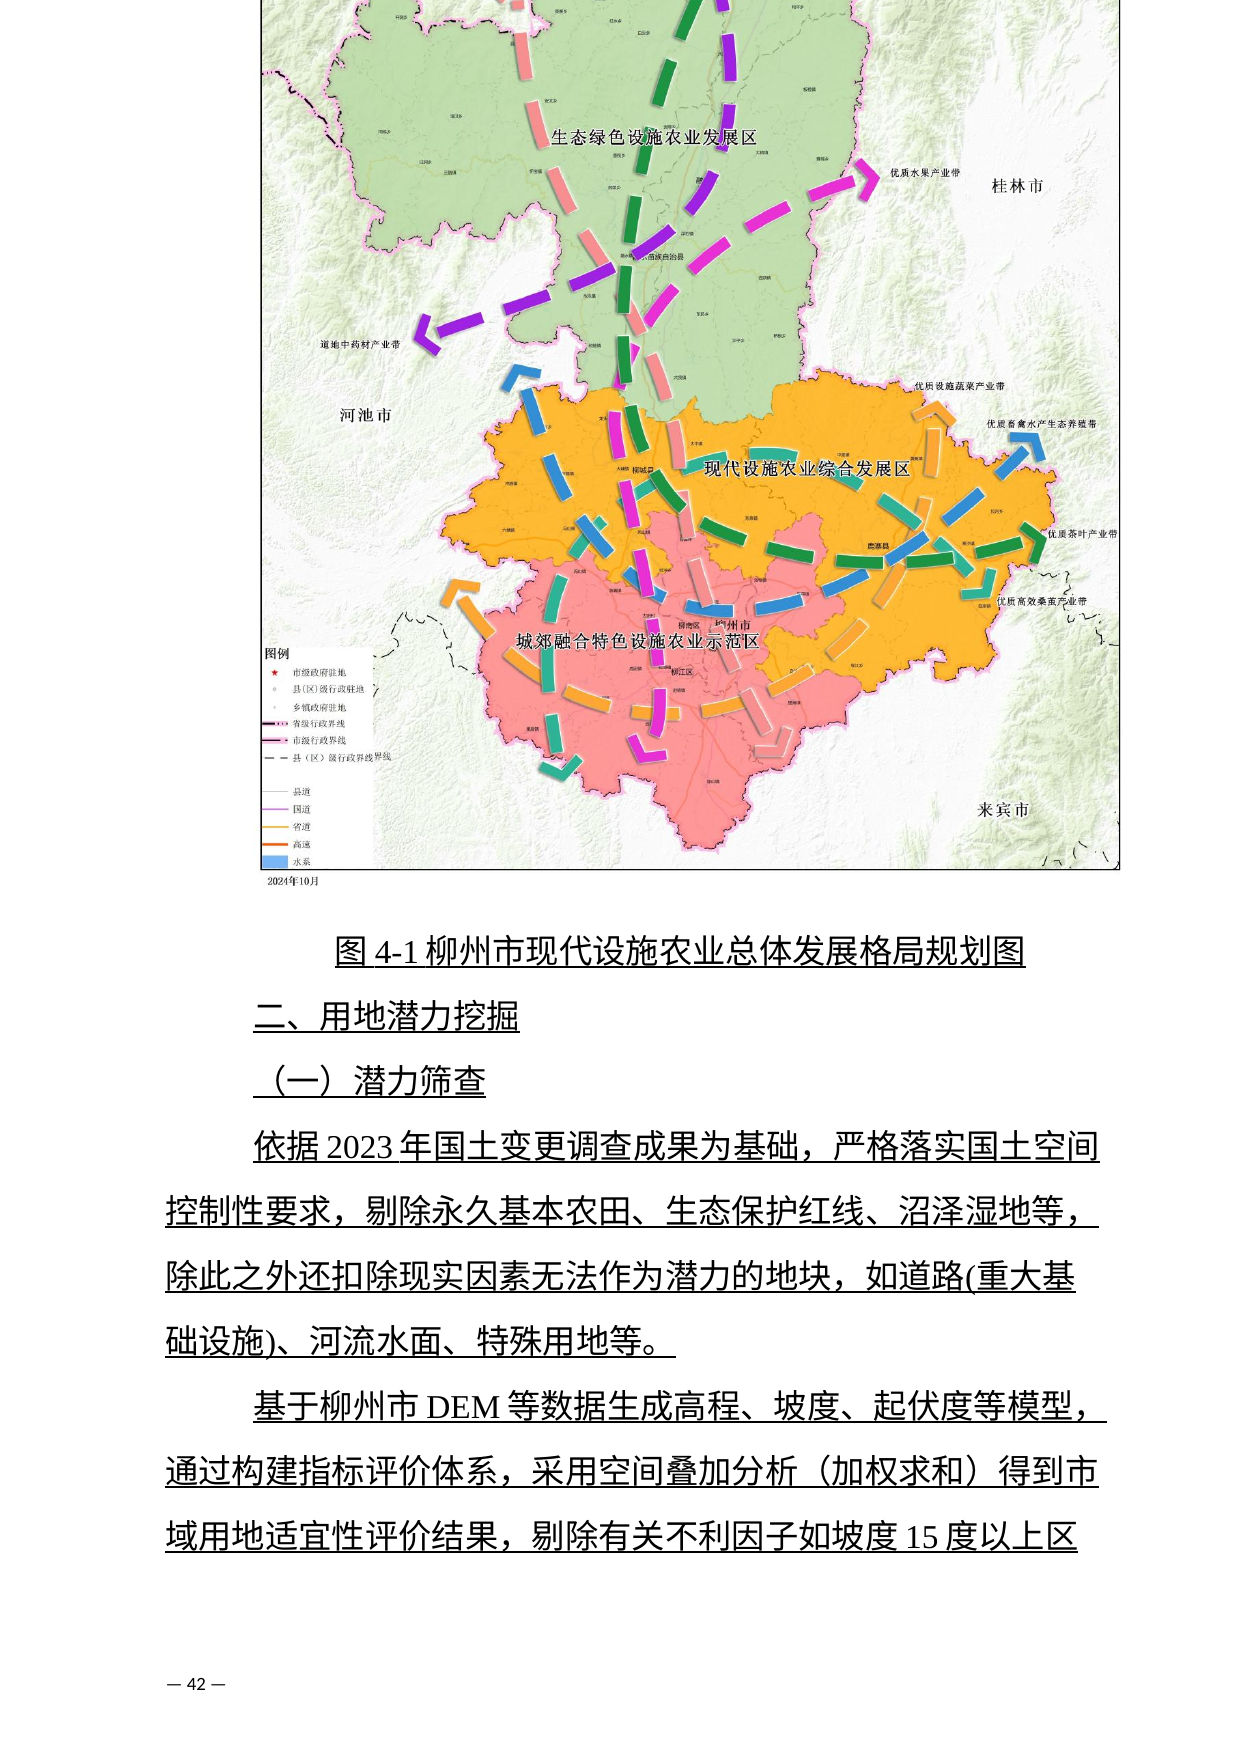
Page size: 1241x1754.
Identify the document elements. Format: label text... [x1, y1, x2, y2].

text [165, 1371, 1107, 1566]
text 依据2023年国土变更调查成果为基础，严格落实国土空间控制性要求，剔除永久基本农田、生态保护红线、沼泽湿地等，除此之外还扣除现实因素无法作为潜力的地块，如道路(重大基础设施)、河流水面、特殊用地等。 [165, 1111, 1107, 1371]
picture [252, 0, 1128, 895]
subtitle （一）潜力筛查 [165, 1046, 1107, 1111]
text 图4-1柳州市现代设施农业总体发展格局规划图 [165, 916, 1107, 981]
subtitle 二、用地潜力挖掘 [165, 981, 1107, 1046]
